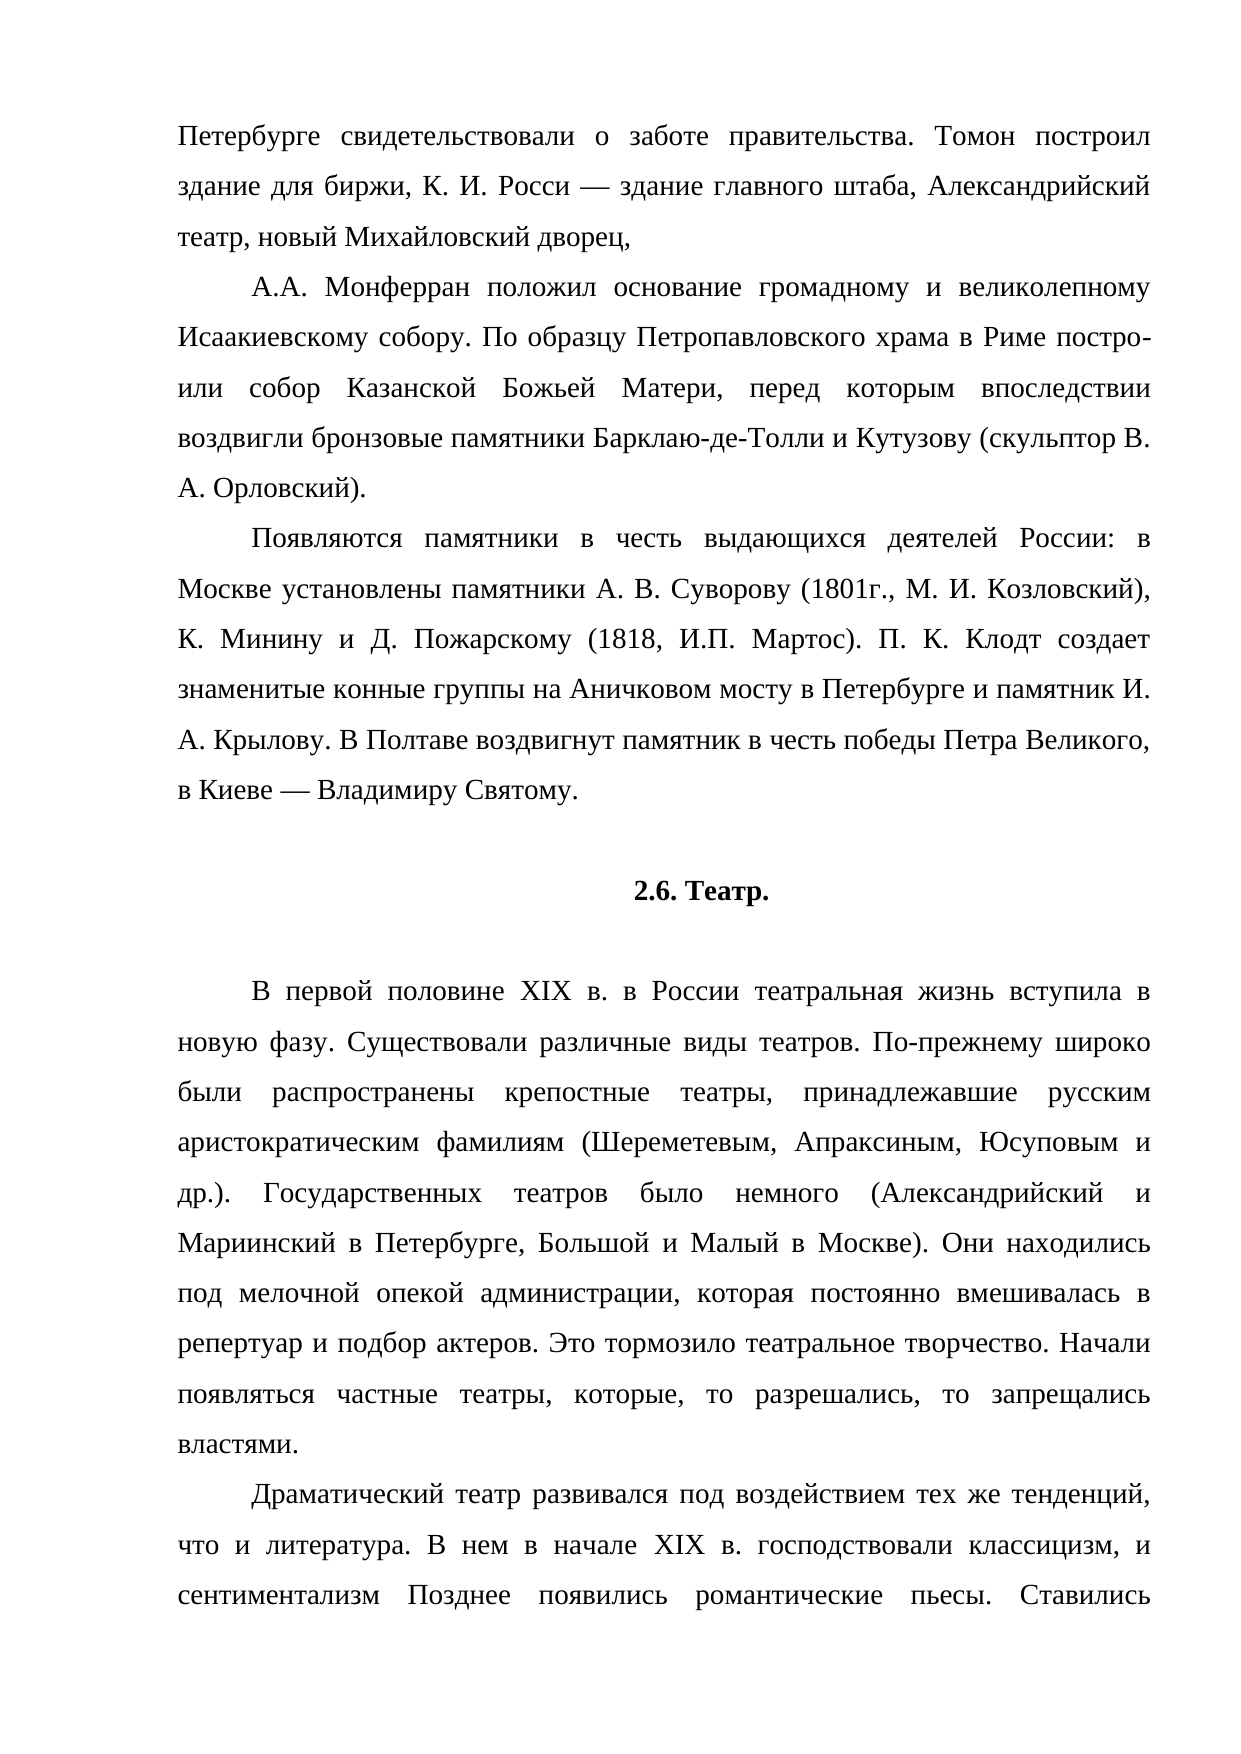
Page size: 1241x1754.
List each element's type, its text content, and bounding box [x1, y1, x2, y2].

text А.А. Монферран положил основание громадному и великолепному Исаакиевскому собору. По образцу Петропавловского храма в Риме построили собор Казанской Божьей Матери, перед которым впоследствии воздвигли бронзовые памятники Барклаю-де-Толли и Кутузову (скульптор В. А. Орловский). [177, 269, 1152, 504]
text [177, 118, 1152, 252]
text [177, 1477, 1152, 1611]
text 2.6. Театр. [177, 873, 1152, 906]
text В первой половине XIX в. в России театральная жизнь вступила в новую фазу. Существовали различные виды театров. По-прежнему широко были распространены крепостные театры, принадлежавшие русским аристократическим фамилиям (Шереметевым, Апраксиным, Юсуповым и др.). Государственных театров было немного (Александрийский и Мариинский в Петербурге, Большой и Малый в Москве). Они находились под мелочной опекой администрации, которая постоянно вмешивалась в репертуар и подбор актеров. Это тормозило театральное творчество. Начали появляться частные театры, которые, то разрешались, то запрещались властями. [177, 973, 1152, 1460]
text Появляются памятники в честь выдающихся деятелей России: в Москве установлены памятники А. В. Суворову (1801г., М. И. Козловский), К. Минину и Д. Пожарскому (1818, И.П. Мартос). П. К. Клодт создает знаменитые конные группы на Аничковом мосту в Петербурге и памятник И. А. Крылову. В Полтаве воздвигнут памятник в честь победы Петра Великого, в Киеве — Владимиру Святому. [177, 521, 1152, 806]
